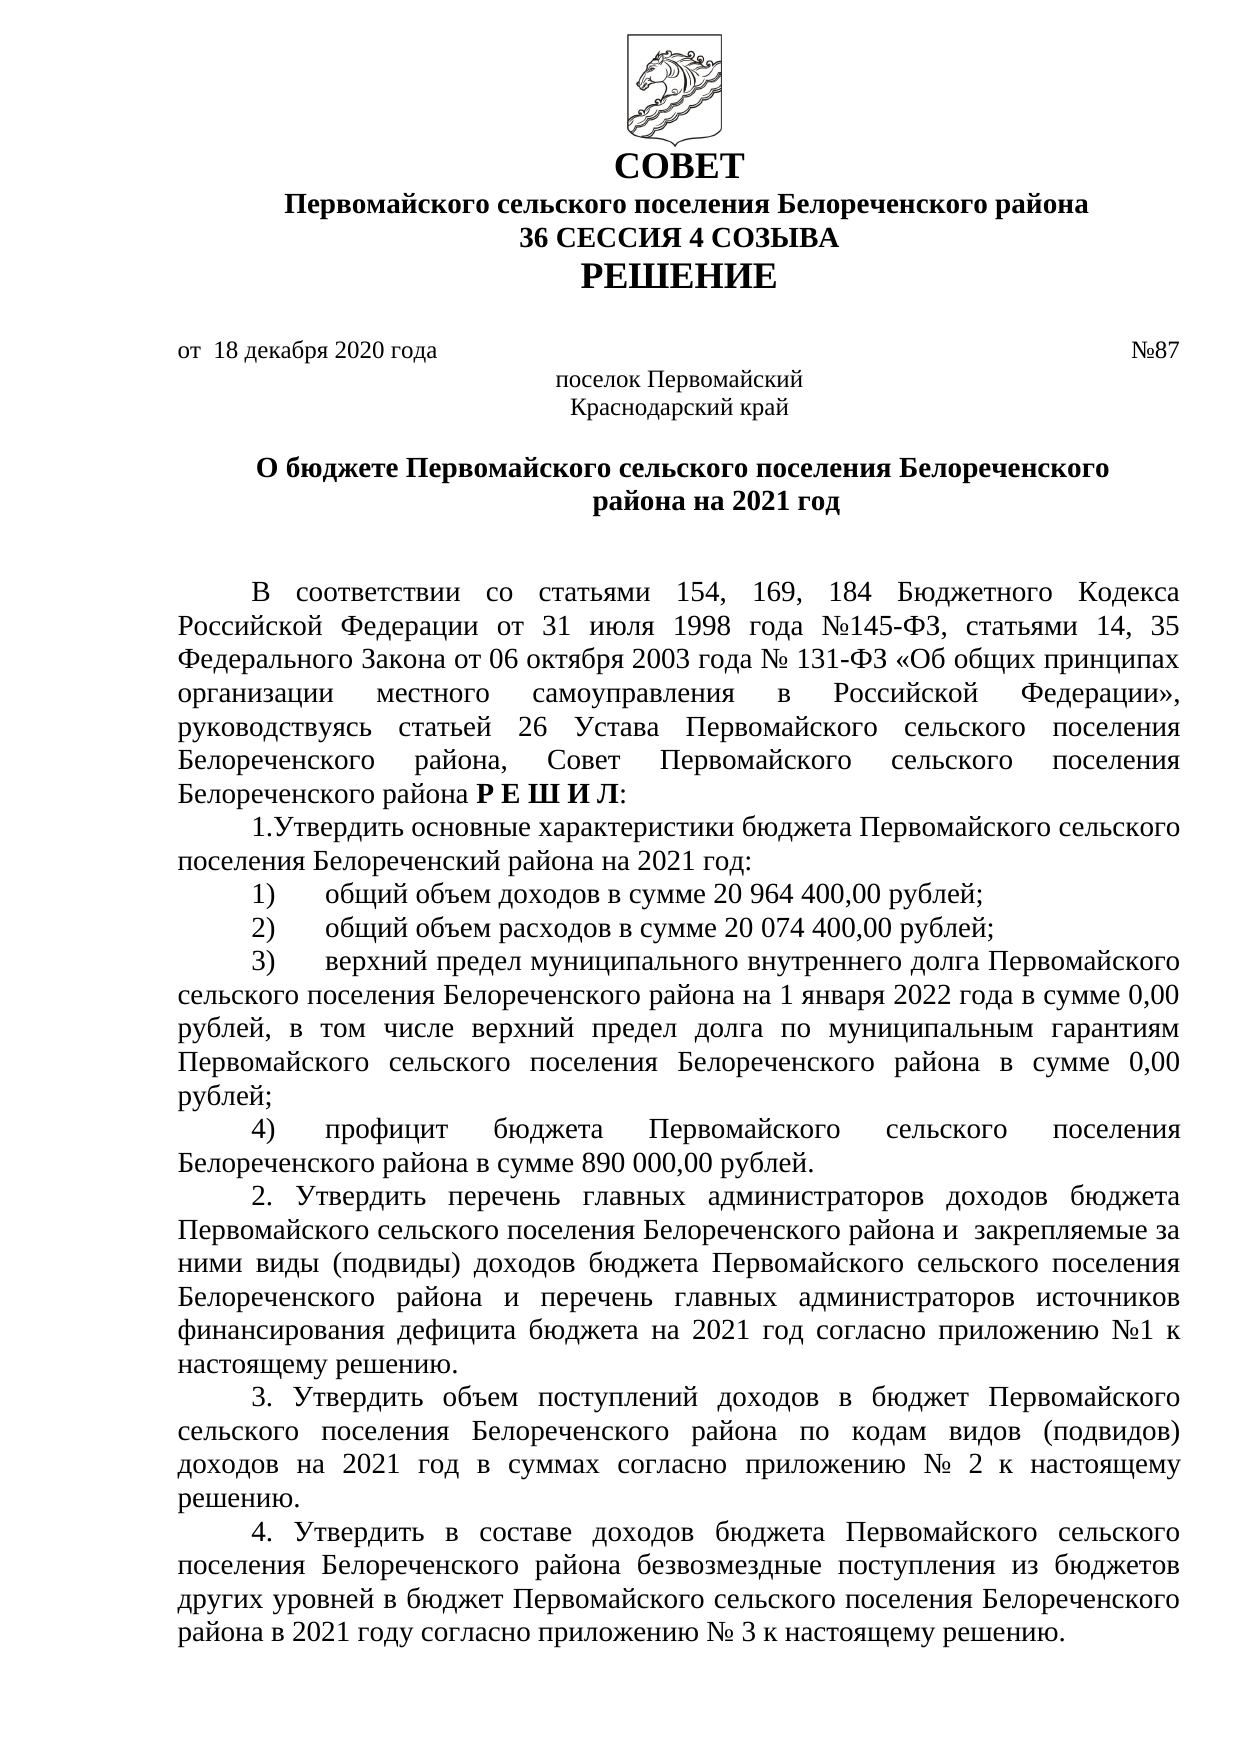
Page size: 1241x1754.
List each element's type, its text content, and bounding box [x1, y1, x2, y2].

text СОВЕТ [177, 143, 1181, 186]
list общий объем расходов в сумме 20 074 400,00 рублей; [177, 910, 1181, 943]
text РЕШЕНИЕ [177, 253, 1181, 297]
subtitle В соответствии со статьями 154, 169, 184 Бюджетного Кодекса Российской Федерации от 31 июля 1998 года №145-ФЗ, статьями 14, 35 Федерального Закона от 06 октября 2003 года № 131-ФЗ «Об общих принципах организации местного самоуправления в Российской Федерации», руководствуясь статьей 26 Устава Первомайского сельского поселения Белореченского района, Совет Первомайского сельского поселения Белореченского района Р Е Ш И Л: [177, 574, 1181, 809]
subtitle О бюджете Первомайского сельского поселения Белореченского [177, 450, 1181, 483]
text 2. Утвердить перечень главных администраторов доходов бюджета Первомайского сельского поселения Белореченского района и закрепляемые за ними виды (подвиды) доходов бюджета Первомайского сельского поселения Белореченского района и перечень главных администраторов источников финансирования дефицита бюджета на 2021 год согласно приложению №1 к настоящему решению. [177, 1178, 1181, 1379]
text Первомайского сельского поселения Белореченского района [177, 186, 1181, 220]
list общий объем доходов в сумме 20 964 400,00 рублей; [177, 876, 1181, 910]
text поселок Первомайский [177, 364, 1181, 392]
subtitle района на 2021 год [177, 483, 1181, 517]
text 3. Утвердить объем поступлений доходов в бюджет Первомайского сельского поселения Белореченского района по кодам видов (подвидов) доходов на 2021 год в суммах согласно приложению № 2 к настоящему решению. [177, 1379, 1181, 1514]
text 1.Утвердить основные характеристики бюджета Первомайского сельского поселения Белореченский района на 2021 год: [177, 809, 1181, 876]
text 4. Утвердить в составе доходов бюджета Первомайского сельского поселения Белореченского района безвозмездные поступления из бюджетов других уровней в бюджет Первомайского сельского поселения Белореченского района в 2021 году согласно приложению № 3 к настоящему решению. [177, 1514, 1181, 1648]
text от 18 декабря 2020 года №87 [177, 335, 1181, 364]
text 36 СЕССИЯ 4 СОЗЫВА [177, 220, 1181, 253]
picture [627, 34, 722, 147]
list профицит бюджета Первомайского сельского поселения Белореченского района в сумме 890 000,00 рублей. [177, 1111, 1181, 1178]
list верхний предел муниципального внутреннего долга Первомайского сельского поселения Белореченского района на 1 января 2022 года в сумме 0,00 рублей, в том числе верхний предел долга по муниципальным гарантиям Первомайского сельского поселения Белореченского района в сумме 0,00 рублей; [177, 943, 1181, 1111]
text Краснодарский край [177, 392, 1181, 421]
